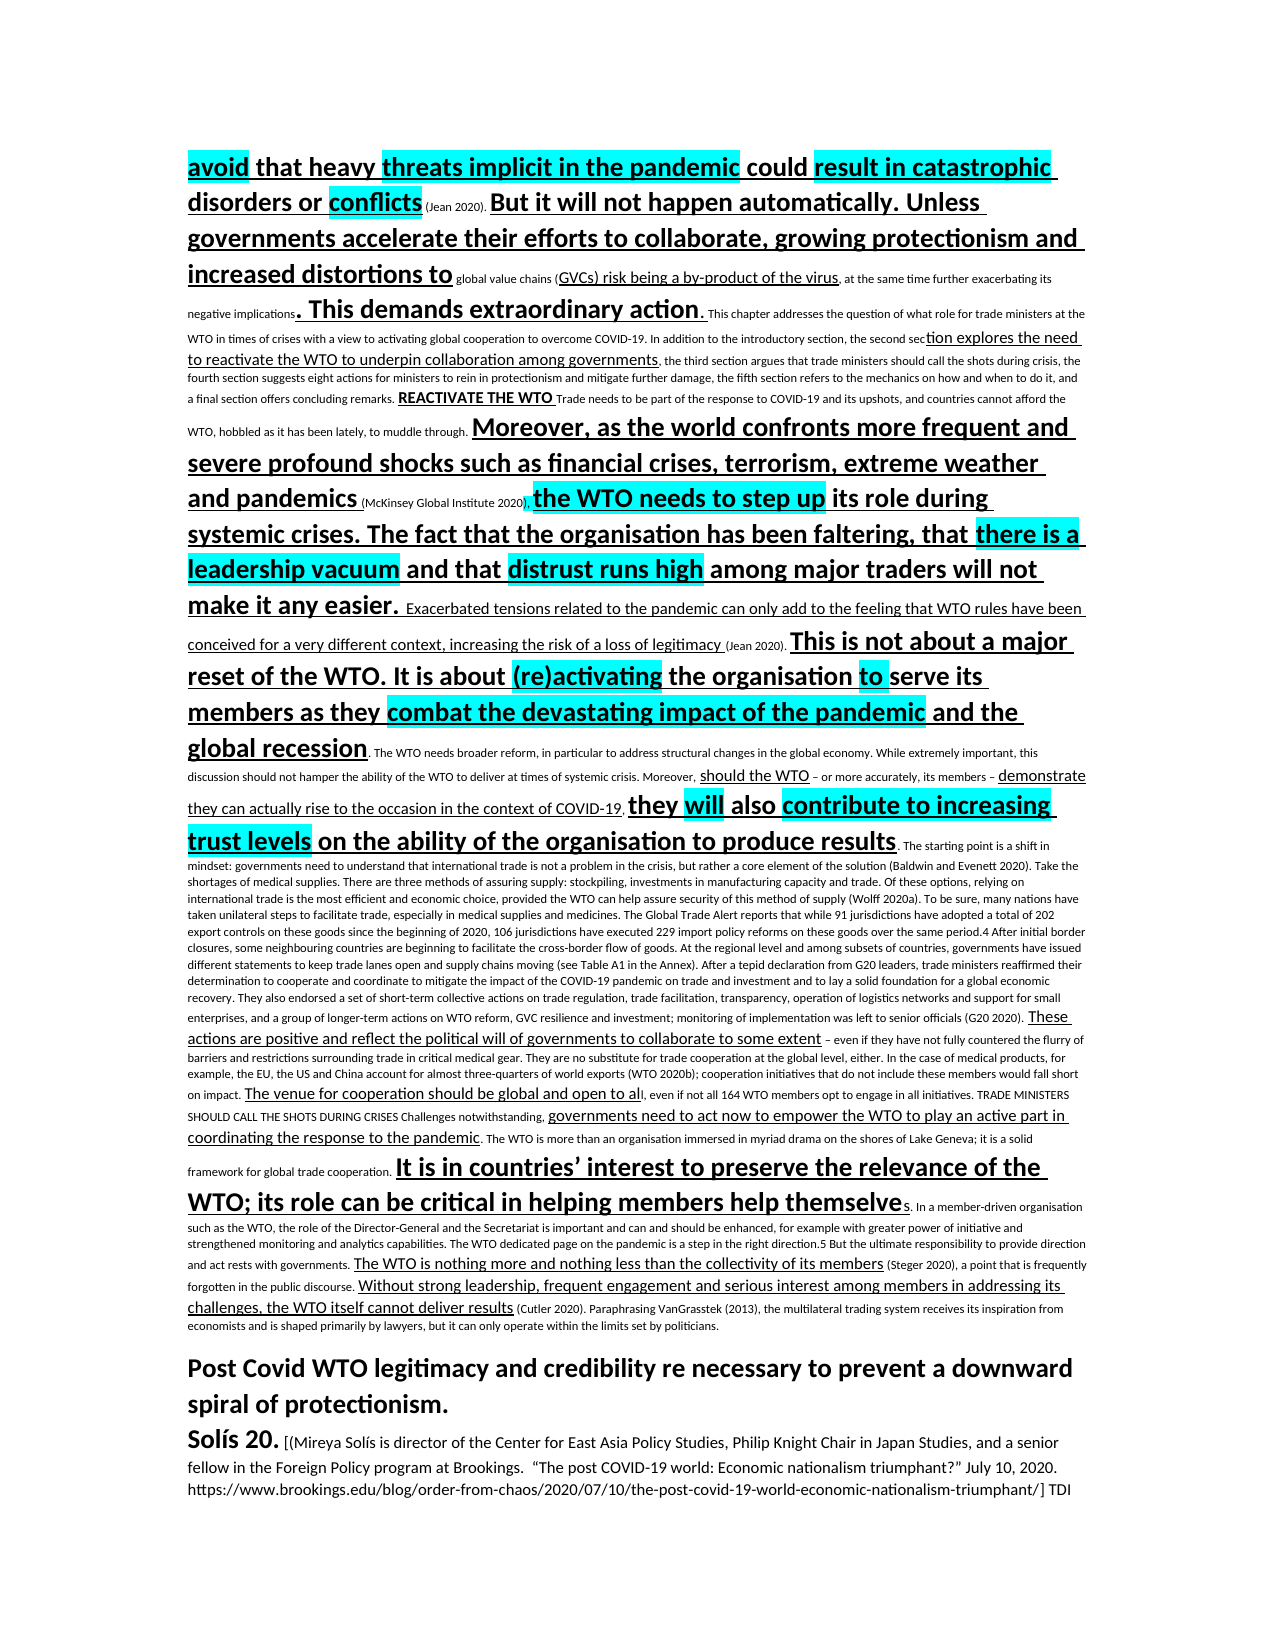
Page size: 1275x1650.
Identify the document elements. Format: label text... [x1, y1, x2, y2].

subtitle Post Covid WTO legitimacy and credibility re necessary to prevent a downward spiral of protectionism. [187, 1351, 1087, 1420]
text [187, 150, 1087, 1334]
text Solís 20. [(Mireya Solís is director of the Center for East Asia Policy Studies, Philip Knight Chair in Japan Studies, and a senior fellow in the Foreign Policy program at Brookings. “The post COVID-19 world: Economic nationalism triumphant?” July 10, 2020. https://www.brookings.edu/blog/order-from-chaos/2020/07/10/the-post-covid-19-world-economic-nationalism-triumphant/] TDI [187, 1423, 1087, 1499]
